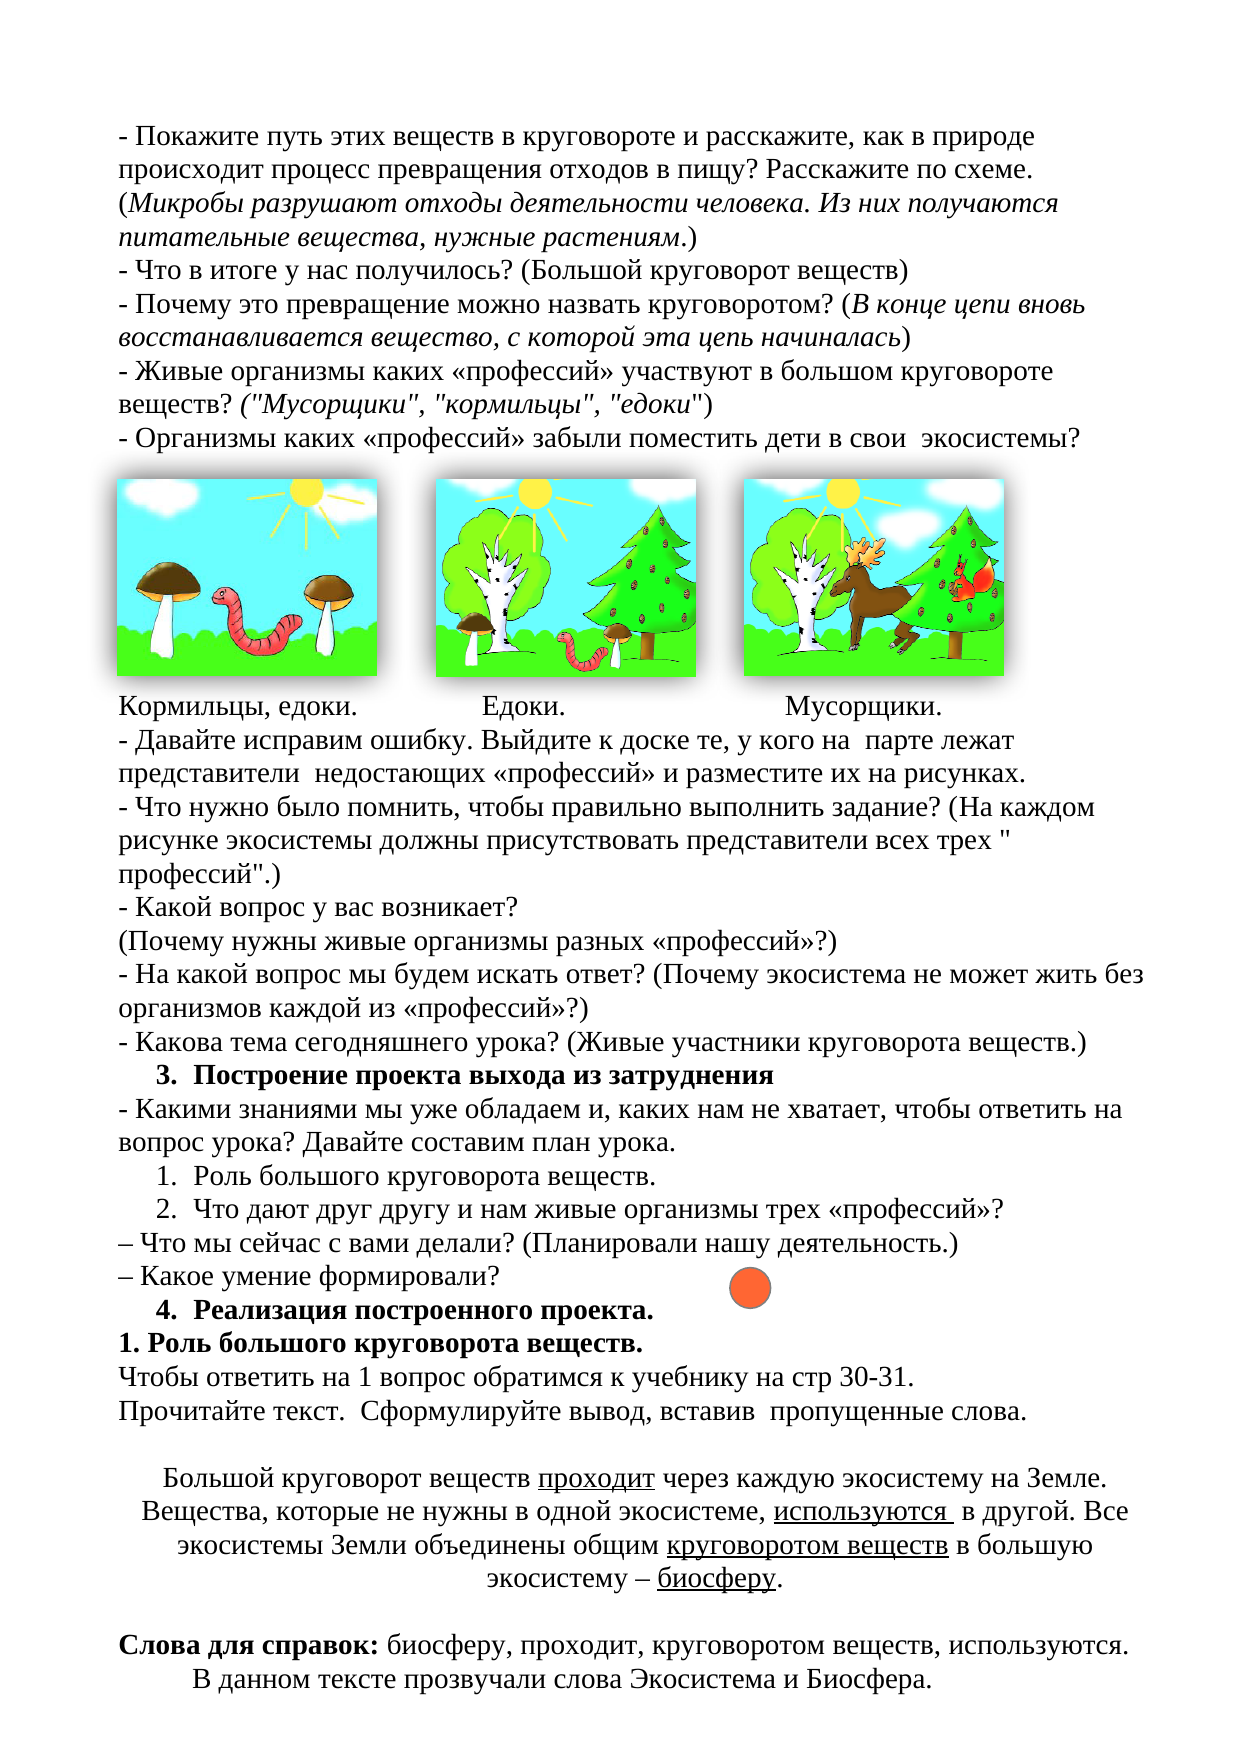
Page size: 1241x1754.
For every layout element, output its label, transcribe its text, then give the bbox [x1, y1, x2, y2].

text Большой круговорот веществ проходит через каждую экосистему на Земле. Вещества, которые не нужны в одной экосистеме, используются в другой. Все экосистемы Земли объединены общим круговоротом веществ в большую экосистему – биосферу. [118, 1460, 1152, 1594]
text - Какова тема сегодняшнего урока? (Живые участники круговорота веществ.) [118, 1024, 1152, 1057]
text – Что мы сейчас с вами делали? (Планировали нашу деятельность.) [118, 1225, 1152, 1258]
text - Живые организмы каких «профессий» участвуют в большом круговороте веществ? ("Мусорщики", "кормильцы", "едоки") [118, 353, 1152, 420]
picture [436, 479, 696, 677]
text - Что нужно было помнить, чтобы правильно выполнить задание? (На каждом рисунке экосистемы должны присутствовать представители всех трех " профессий".) [118, 789, 1152, 889]
text - Почему это превращение можно назвать круговоротом? (В конце цепи вновь восстанавливается вещество, с которой эта цепь начиналась) [118, 286, 1152, 353]
text Чтобы ответить на 1 вопрос обратимся к учебнику на стр 30-31. [118, 1359, 1152, 1393]
text - Какими знаниями мы уже обладаем и, каких нам не хватает, чтобы ответить на вопрос урока? Давайте составим план урока. [118, 1091, 1152, 1158]
text - Какой вопрос у вас возникает? [118, 889, 1152, 923]
text Прочитайте текст. Сформулируйте вывод, вставив пропущенные слова. [118, 1393, 1152, 1426]
list Что дают друг другу и нам живые организмы трех «профессий»? [156, 1191, 1152, 1225]
text – Какое умение формировали? [118, 1258, 1152, 1292]
text - Покажите путь этих веществ в круговороте и расскажите, как в природе происходит процесс превращения отходов в пищу? Расскажите по схеме. (Микробы разрушают отходы деятельности человека. Из них получаются питательные вещества, нужные растениям.) [118, 118, 1152, 252]
picture [744, 479, 1004, 676]
text - Давайте исправим ошибку. Выйдите к доске те, у кого на парте лежат представители недостающих «профессий» и разместите их на рисунках. [118, 722, 1152, 789]
text - Что в итоге у нас получилось? (Большой круговорот веществ) [118, 252, 1152, 286]
text В данном тексте прозвучали слова Экосистема и Биосфера. [118, 1661, 1152, 1694]
text - На какой вопрос мы будем искать ответ? (Почему экосистема не может жить без организмов каждой из «профессий»?) [118, 957, 1152, 1024]
text (Почему нужны живые организмы разных «профессий»?) [118, 923, 1152, 957]
text 1. Роль большого круговорота веществ. [118, 1326, 1152, 1359]
text Слова для справок: биосферу, проходит, круговоротом веществ, используются. [118, 1627, 1152, 1661]
text - Организмы каких «профессий» забыли поместить дети в свои экосистемы? [118, 420, 1152, 453]
list Построение проекта выхода из затруднения [156, 1057, 1152, 1091]
list Роль большого круговорота веществ. [156, 1158, 1152, 1191]
picture [117, 479, 377, 676]
list Реализация построенного проекта. [156, 1292, 1152, 1326]
text Кормильцы, едоки. Едоки. Мусорщики. [118, 688, 1152, 722]
